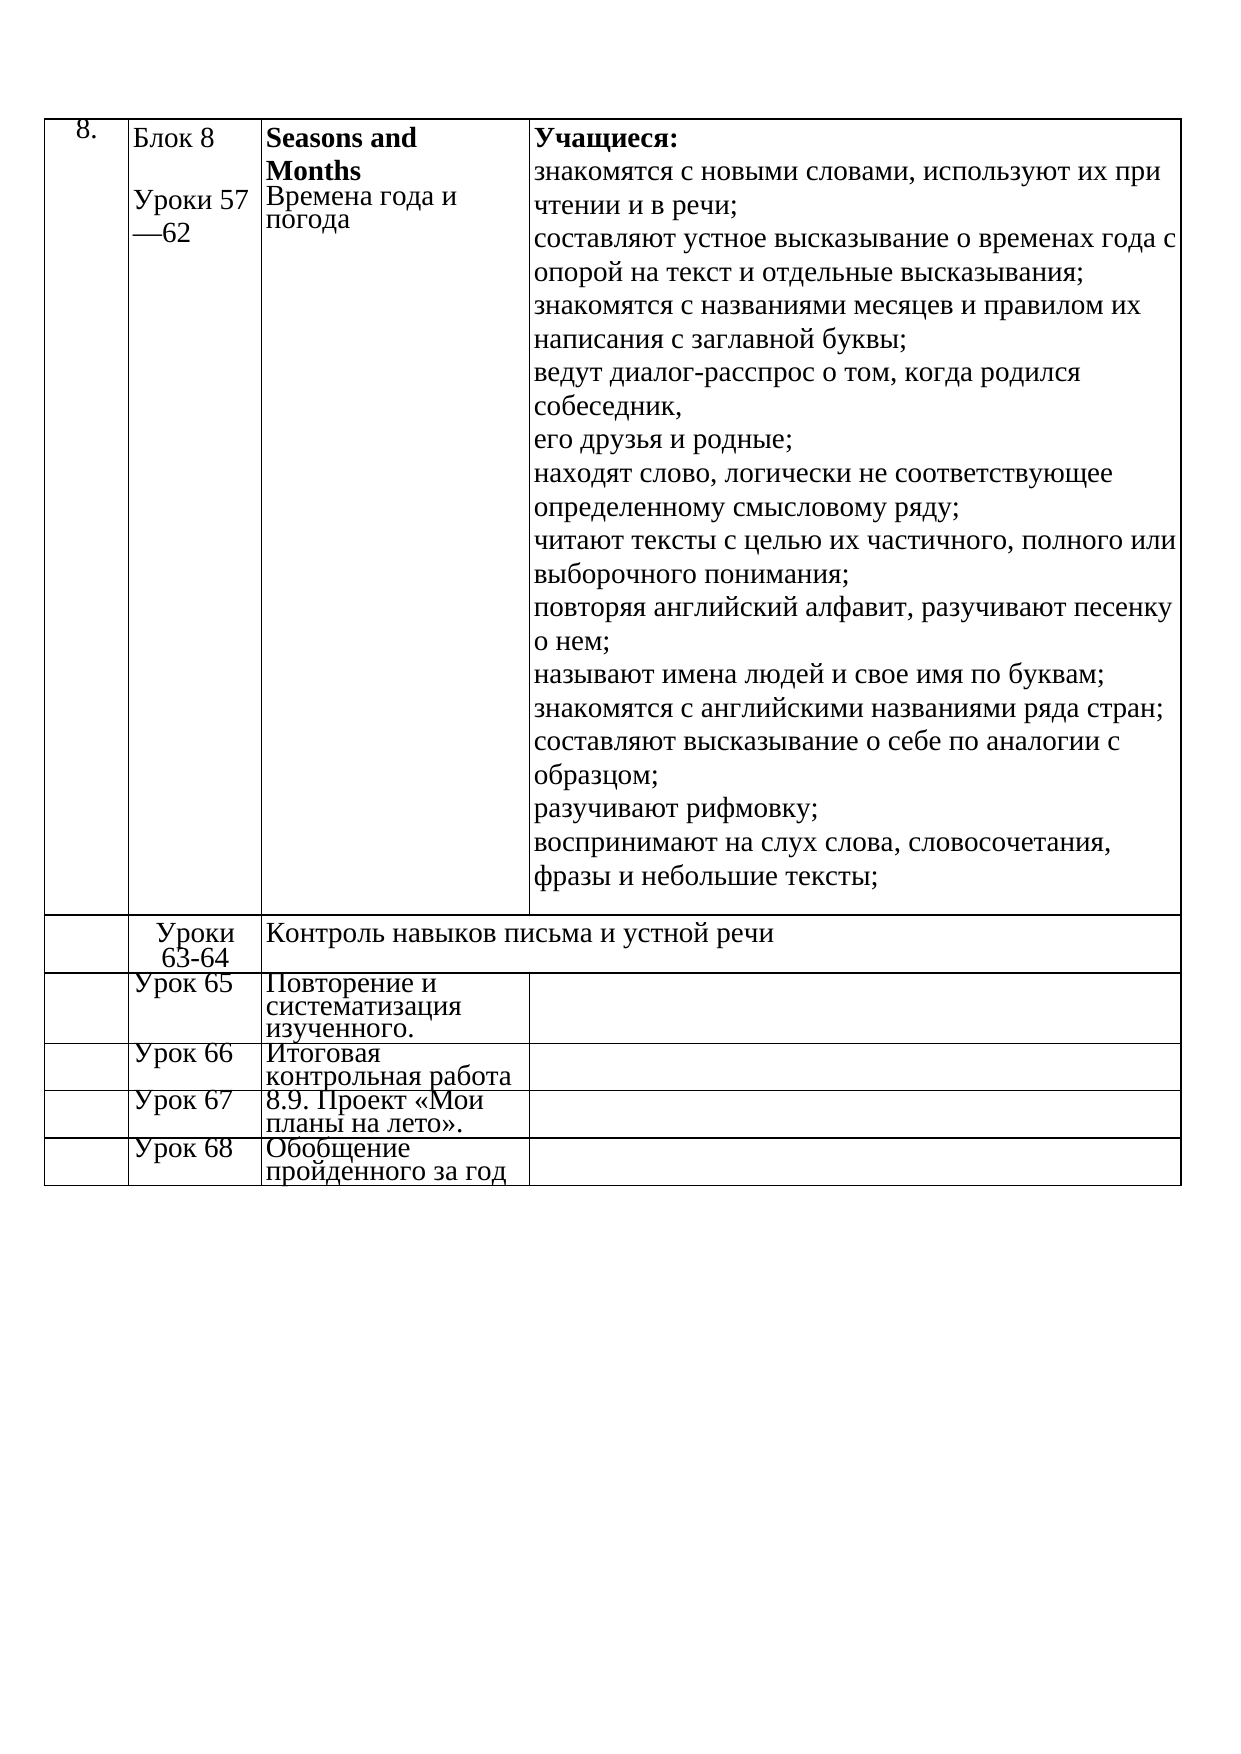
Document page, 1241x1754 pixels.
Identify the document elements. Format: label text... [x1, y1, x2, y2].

table_cell Урок 67 [129, 1091, 261, 1137]
table_cell [530, 974, 1180, 1042]
table_cell [45, 1044, 128, 1090]
table_cell 8. [45, 120, 128, 914]
table_cell [530, 1044, 1180, 1090]
table_cell Seasons and Months Времена года и погода [262, 120, 529, 914]
table_cell [45, 974, 128, 1042]
table_cell Урок 68 [129, 1139, 261, 1184]
table_cell [530, 1091, 1180, 1137]
table_cell Обобщение пройденного за год [262, 1139, 529, 1184]
table_cell Итоговая контрольная работа [262, 1044, 529, 1090]
table_cell [45, 916, 128, 972]
table_cell Учащиеся: знакомятся с новыми словами, используют их при чтении и в речи; составляют устное высказывание о временах года с опорой на текст и отдельные высказывания; знакомятся с названиями месяцев и правилом их написания с заглавной буквы; ведут диалог-расспрос о том, когда родился собеседник, его друзья и родные; находят слово, логически не соответствующее определенному смысловому ряду; читают тексты с целью их частичного, полного или выборочного понимания; повторяя английский алфавит, разучивают песенку о нем; называют имена людей и свое имя по буквам; знакомятся с английскими названиями ряда стран; составляют высказывание о себе по аналогии с образцом; разучивают рифмовку; воспринимают на слух слова, словосочетания, фразы и небольшие тексты; [530, 120, 1180, 914]
table_cell Контроль навыков письма и устной речи [262, 916, 1180, 972]
table_cell Повторение и систематизация изученного. [262, 974, 529, 1042]
table_cell [45, 1091, 128, 1137]
table_cell Блок 8 Уроки 57—62 [129, 120, 261, 914]
table_cell [530, 1139, 1180, 1184]
table_cell 8.9. Проект «Мои планы на лето». [262, 1091, 529, 1137]
table_cell Урок 66 [129, 1044, 261, 1090]
table_cell [45, 1139, 128, 1184]
table_cell Урок 65 [129, 974, 261, 1042]
table_cell Уроки 63-64 [129, 916, 261, 972]
